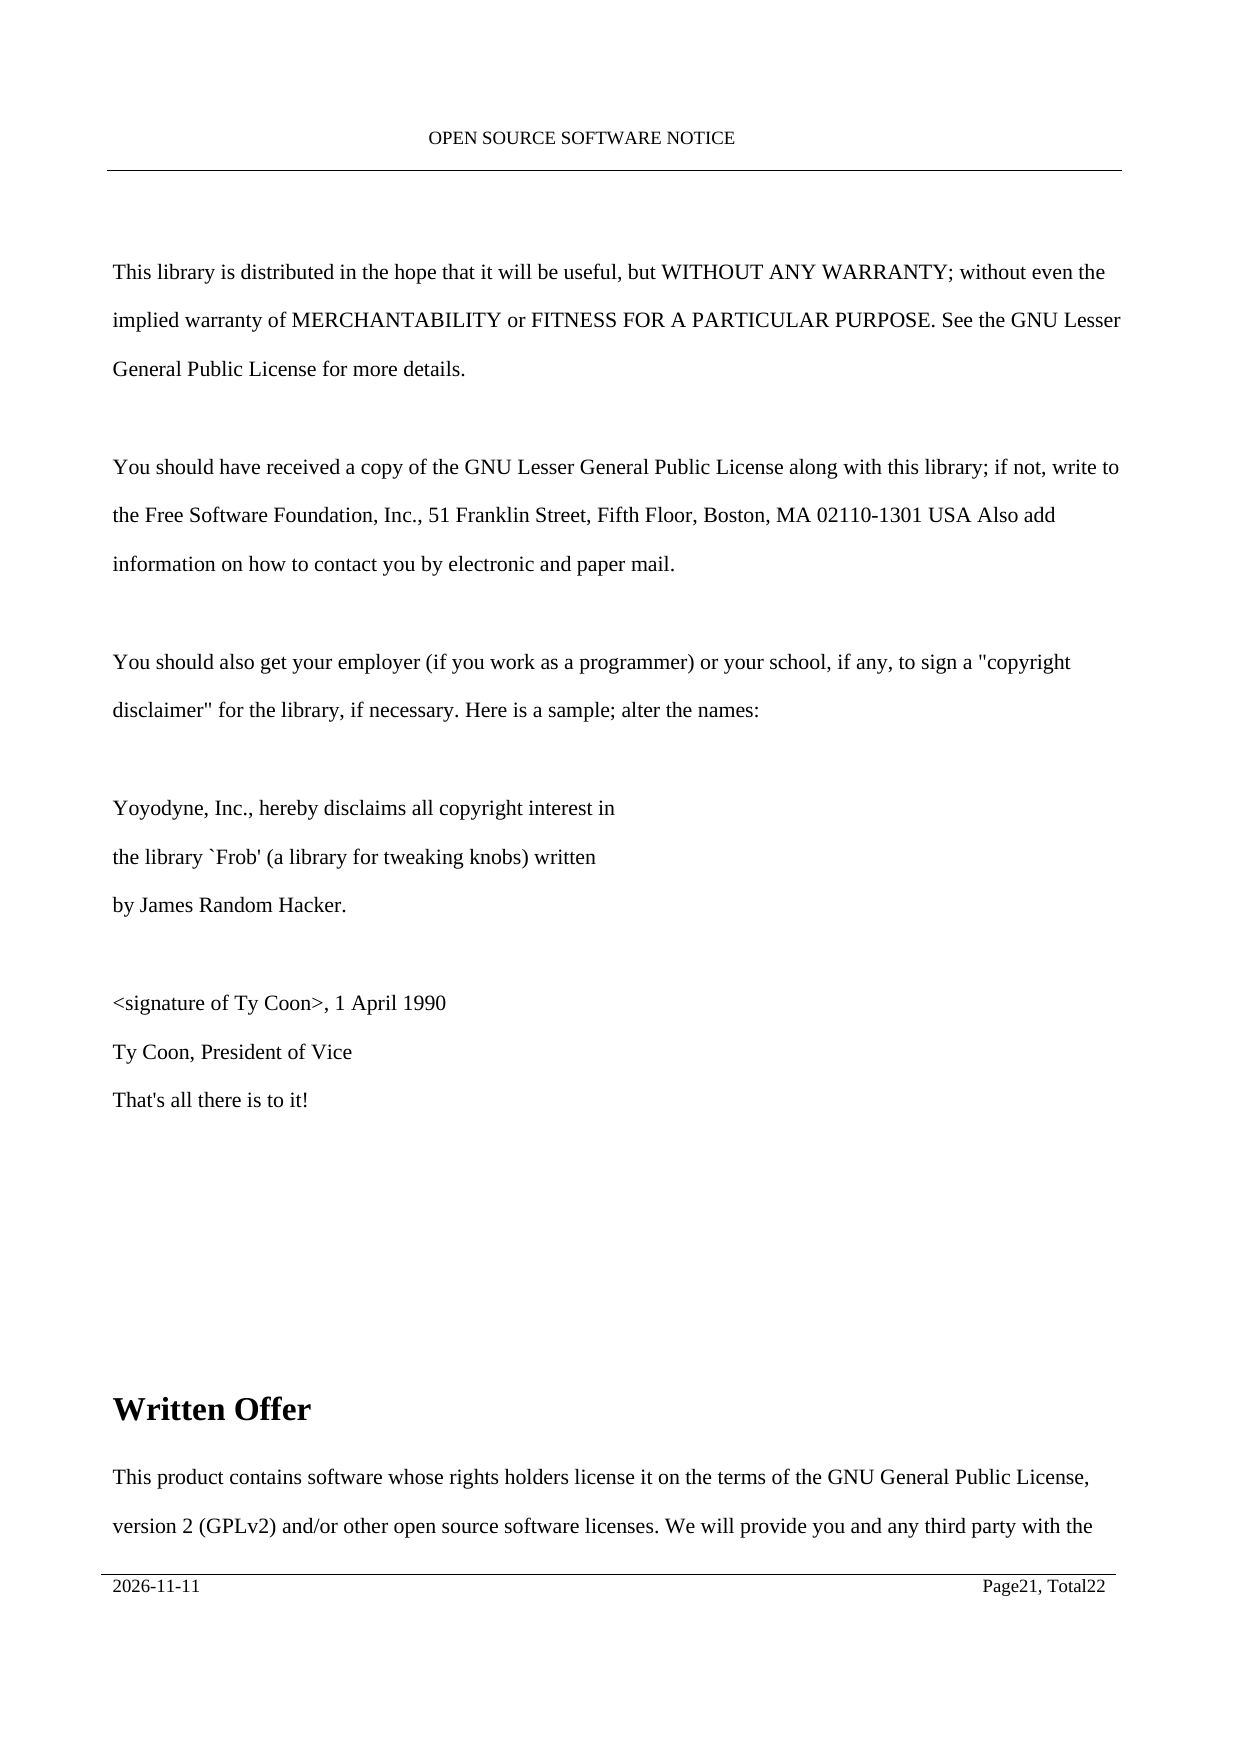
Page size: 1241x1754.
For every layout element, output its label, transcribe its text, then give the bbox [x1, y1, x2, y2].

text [112, 206, 1128, 1360]
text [112, 1461, 1128, 1542]
text Written Offer [112, 1376, 1128, 1441]
